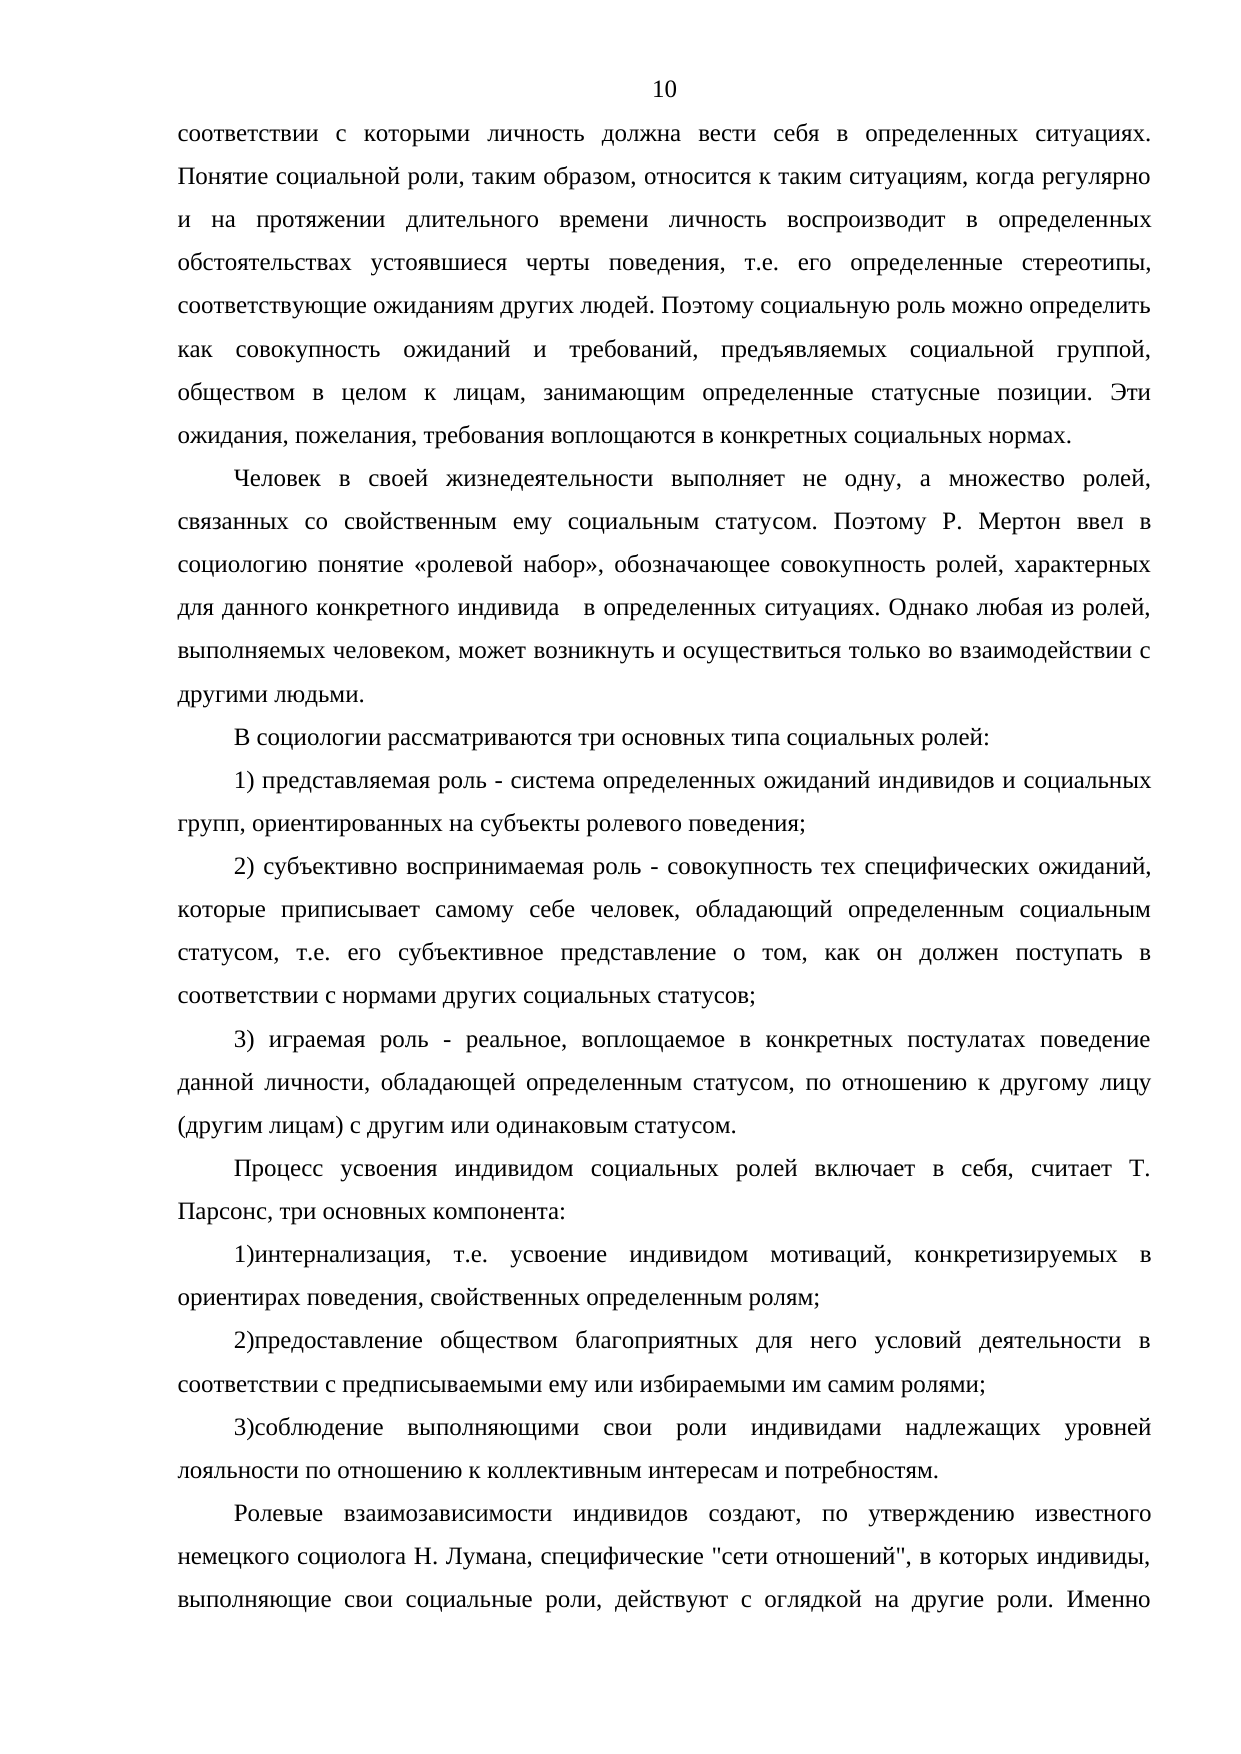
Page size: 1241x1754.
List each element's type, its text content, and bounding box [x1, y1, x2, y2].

text В социологии рассматриваются три основных типа социальных ролей: [177, 722, 1152, 751]
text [177, 1498, 1152, 1613]
text 3)соблюдение выполняющими свои роли индивидами надлежащих уровней лояльности по отношению к коллективным интересам и потребностям. [177, 1412, 1152, 1484]
text 3) играемая роль - реальное, воплощаемое в конкретных постулатах поведение данной личности, обладающей определенным статусом, по отношению к другому лицу (другим лицам) с другим или одинаковым статусом. [177, 1024, 1152, 1139]
text 1)интернализация, т.е. усвоение индивидом мотиваций, конкретизируемых в ориентирах поведения, свойственных определенным ролям; [177, 1239, 1152, 1311]
text 2) субъективно воспринимаемая роль - совокупность тех специфических ожиданий, которые приписывает самому себе человек, обладающий определенным социальным статусом, т.е. его субъективное представление о том, как он должен поступать в соответствии с нормами других социальных статусов; [177, 851, 1152, 1009]
text 2)предоставление обществом благоприятных для него условий деятельности в соответствии с предписываемыми ему или избираемыми им самим ролями; [177, 1326, 1152, 1397]
text 1) представляемая роль - система определенных ожиданий индивидов и социальных групп, ориентированных на субъекты ролевого поведения; [177, 765, 1152, 837]
text Процесс усвоения индивидом социальных ролей включает в себя, считает Т. Парсонс, три основных компонента: [177, 1153, 1152, 1225]
text Человек в своей жизнедеятельности выполняет не одну, а множество ролей, связанных со свойственным ему социальным статусом. Поэтому Р. Мертон ввел в социологию понятие «ролевой набор», обозначающее совокупность ролей, характерных для данного конкретного индивида в определенных ситуациях. Однако любая из ролей, выполняемых человеком, может возникнуть и осуществиться только во взаимодействии с другими людьми. [177, 463, 1152, 707]
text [177, 118, 1152, 449]
